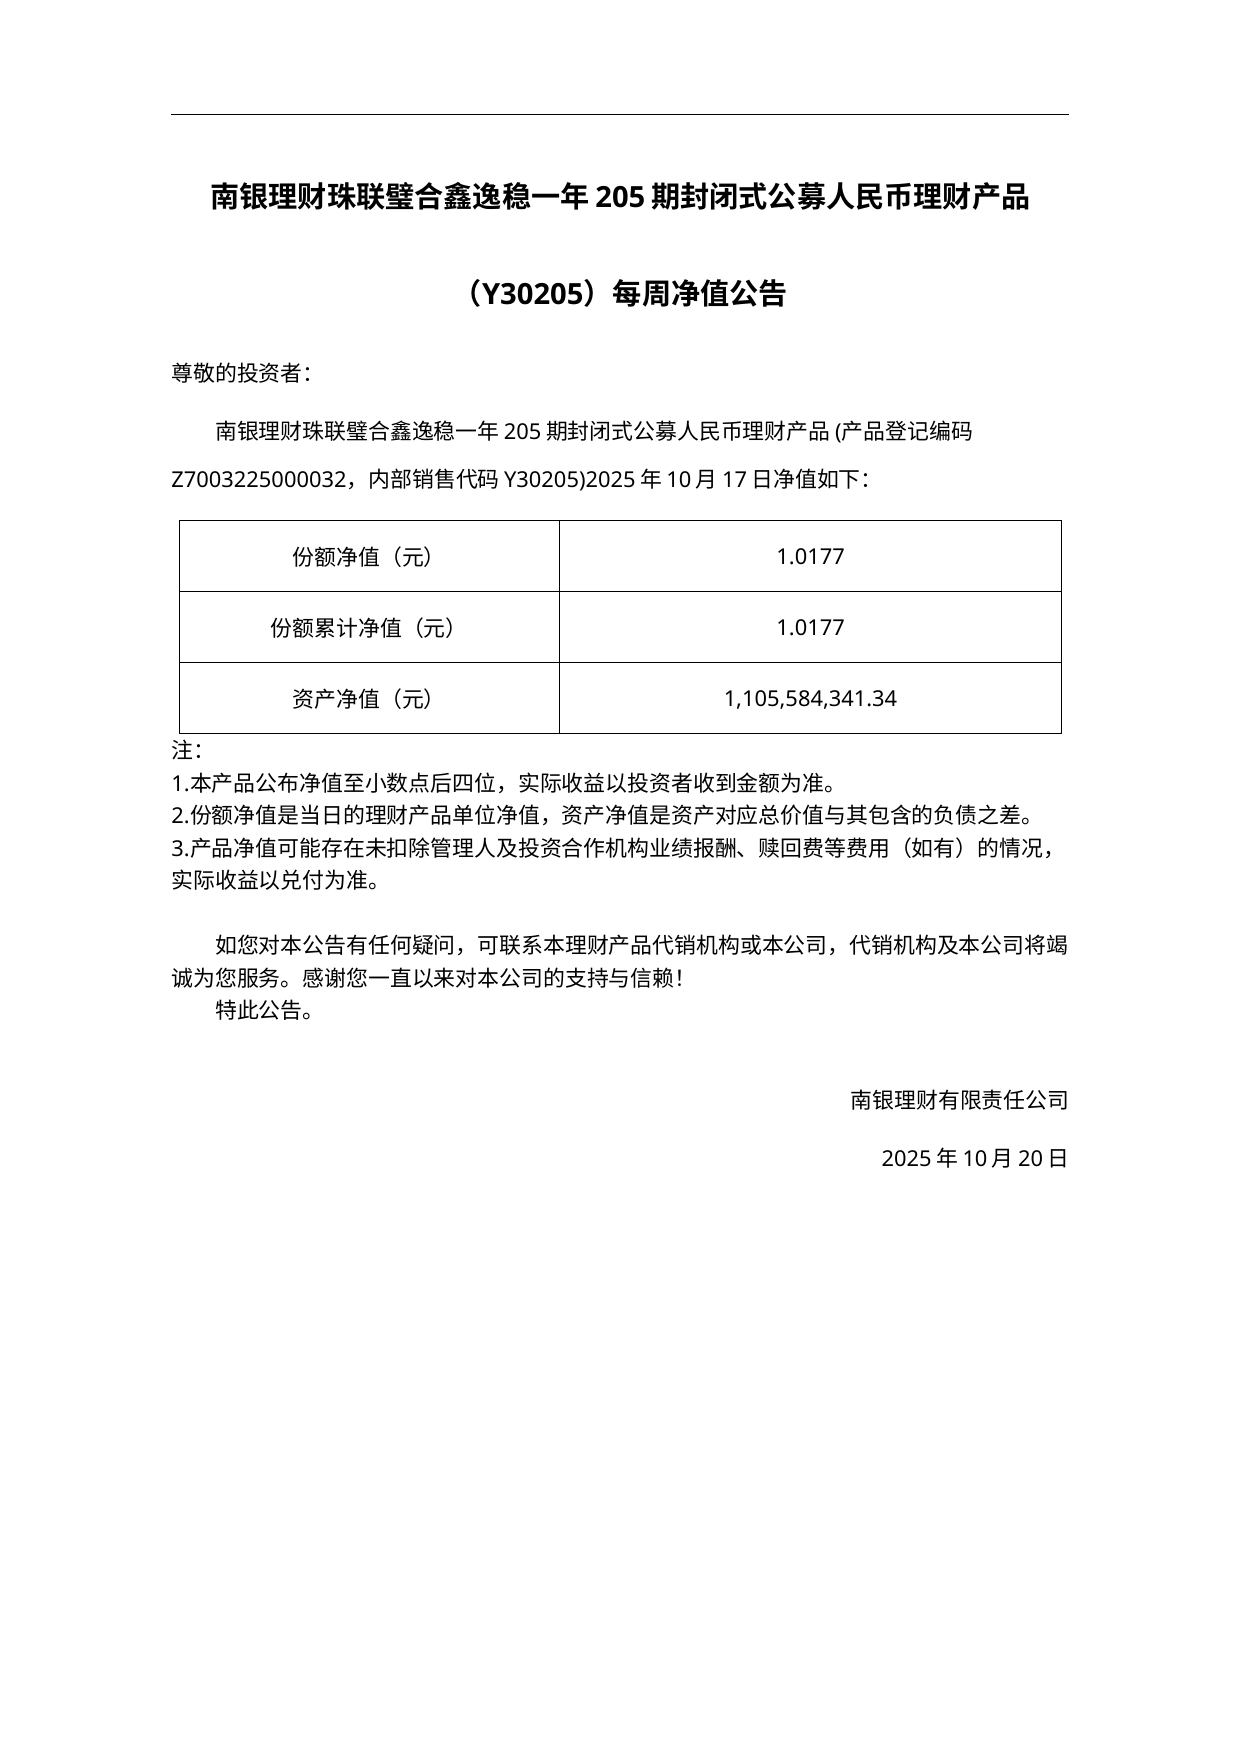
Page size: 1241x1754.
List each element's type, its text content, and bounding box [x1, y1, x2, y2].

table_cell 1,105,584,341.34 [560, 663, 1061, 733]
text 特此公告。 [171, 993, 1069, 1025]
text 3.产品净值可能存在未扣除管理人及投资合作机构业绩报酬、赎回费等费用（如有）的情况，实际收益以兑付为准。 [171, 830, 1069, 895]
table_cell 资产净值（元） [180, 663, 559, 733]
text 2.份额净值是当日的理财产品单位净值，资产净值是资产对应总价值与其包含的负债之差。 [171, 798, 1069, 830]
text 南银理财有限责任公司 [171, 1082, 1069, 1115]
text 南银理财珠联璧合鑫逸稳一年205期封闭式公募人民币理财产品（Y30205）每周净值公告 [171, 162, 1069, 324]
table_cell 份额累计净值（元） [180, 592, 559, 662]
table_cell 1.0177 [560, 592, 1061, 662]
table_header 份额净值（元） [180, 521, 559, 591]
text 南银理财珠联璧合鑫逸稳一年205期封闭式公募人民币理财产品 (产品登记编码Z7003225000032，内部销售代码Y30205)2025年10月17日净值如下： [171, 413, 1069, 494]
table_header 1.0177 [560, 521, 1061, 591]
text 尊敬的投资者： [171, 355, 1069, 388]
text 1.本产品公布净值至小数点后四位，实际收益以投资者收到金额为准。 [171, 765, 1069, 798]
text 如您对本公告有任何疑问，可联系本理财产品代销机构或本公司，代销机构及本公司将竭诚为您服务。感谢您一直以来对本公司的支持与信赖！ [171, 928, 1069, 993]
text 注： [171, 733, 1069, 765]
text 2025年10月20日 [171, 1140, 1069, 1173]
